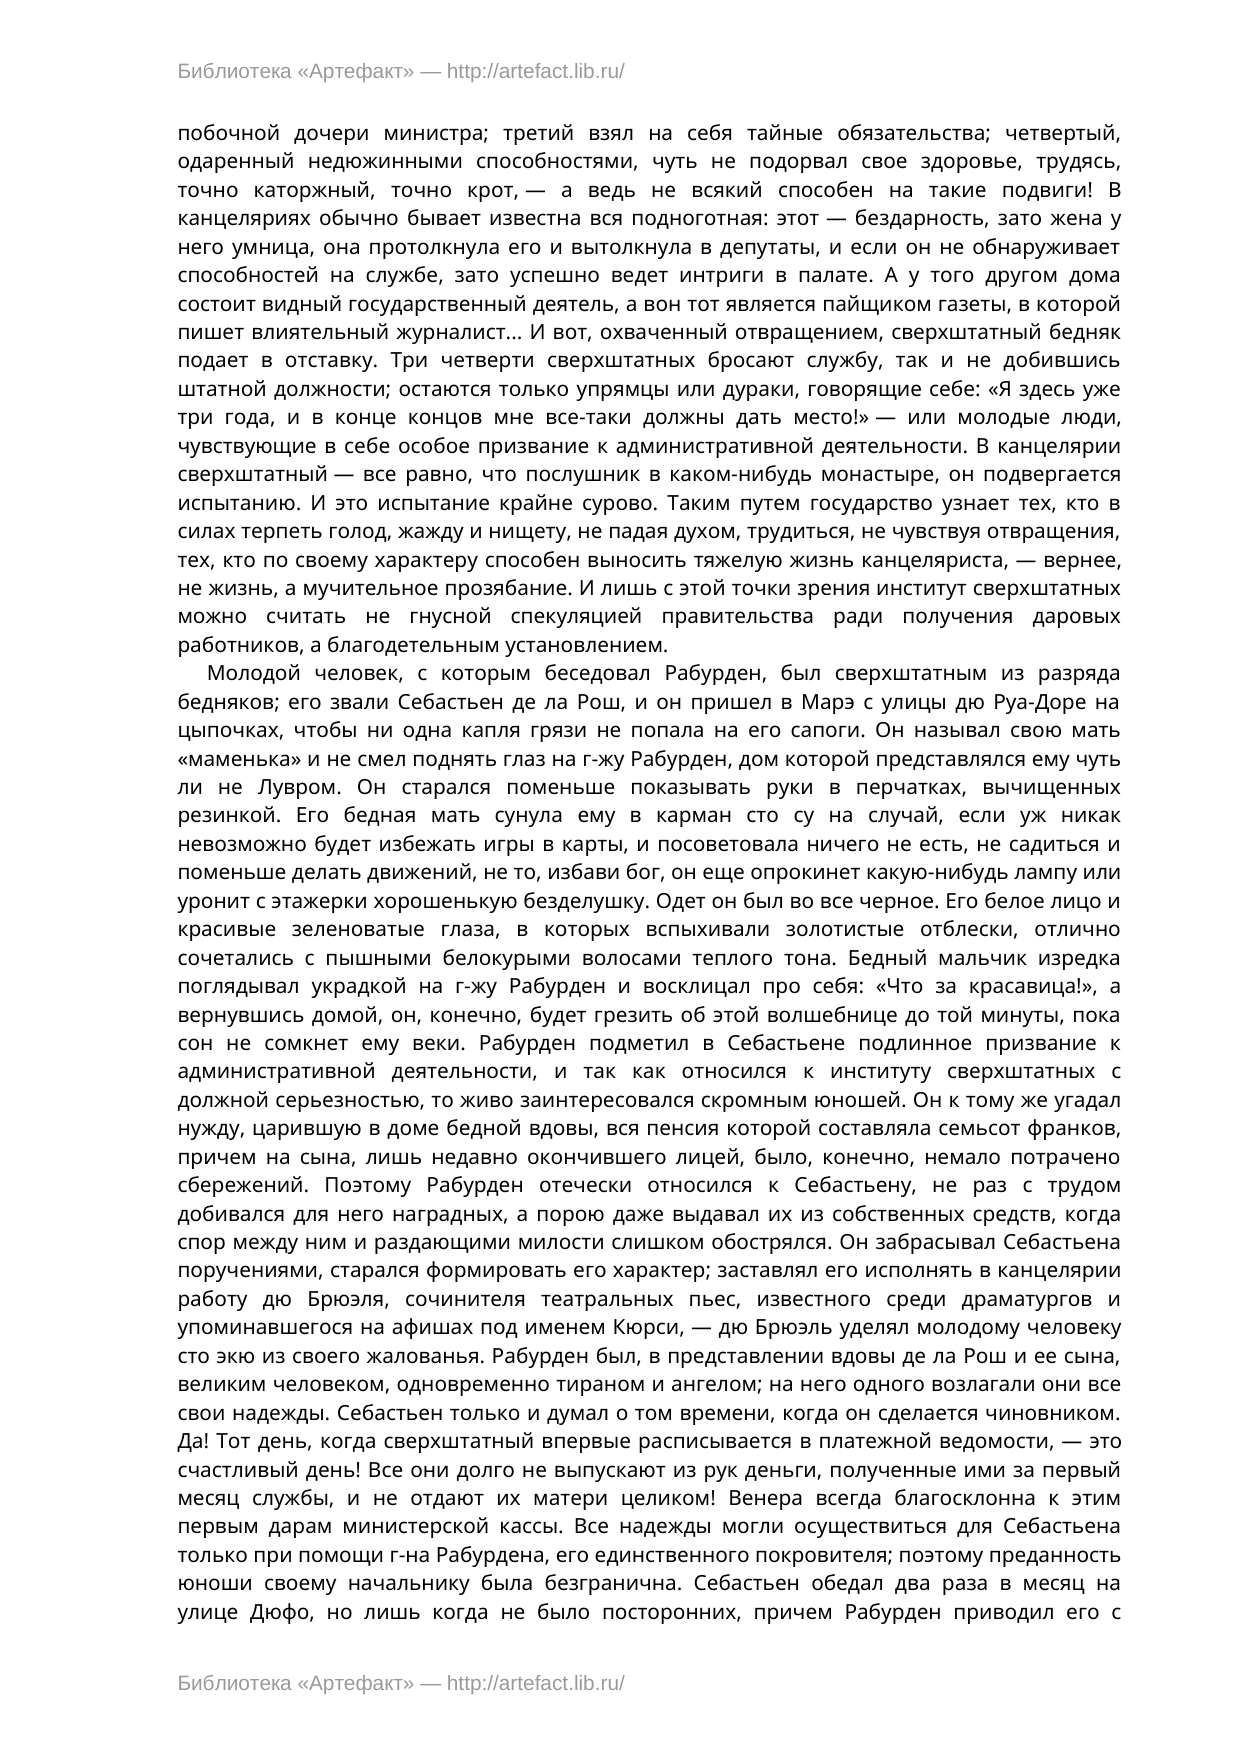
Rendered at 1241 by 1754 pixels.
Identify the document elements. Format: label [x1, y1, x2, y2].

text [177, 658, 1122, 1625]
text [177, 118, 1122, 658]
